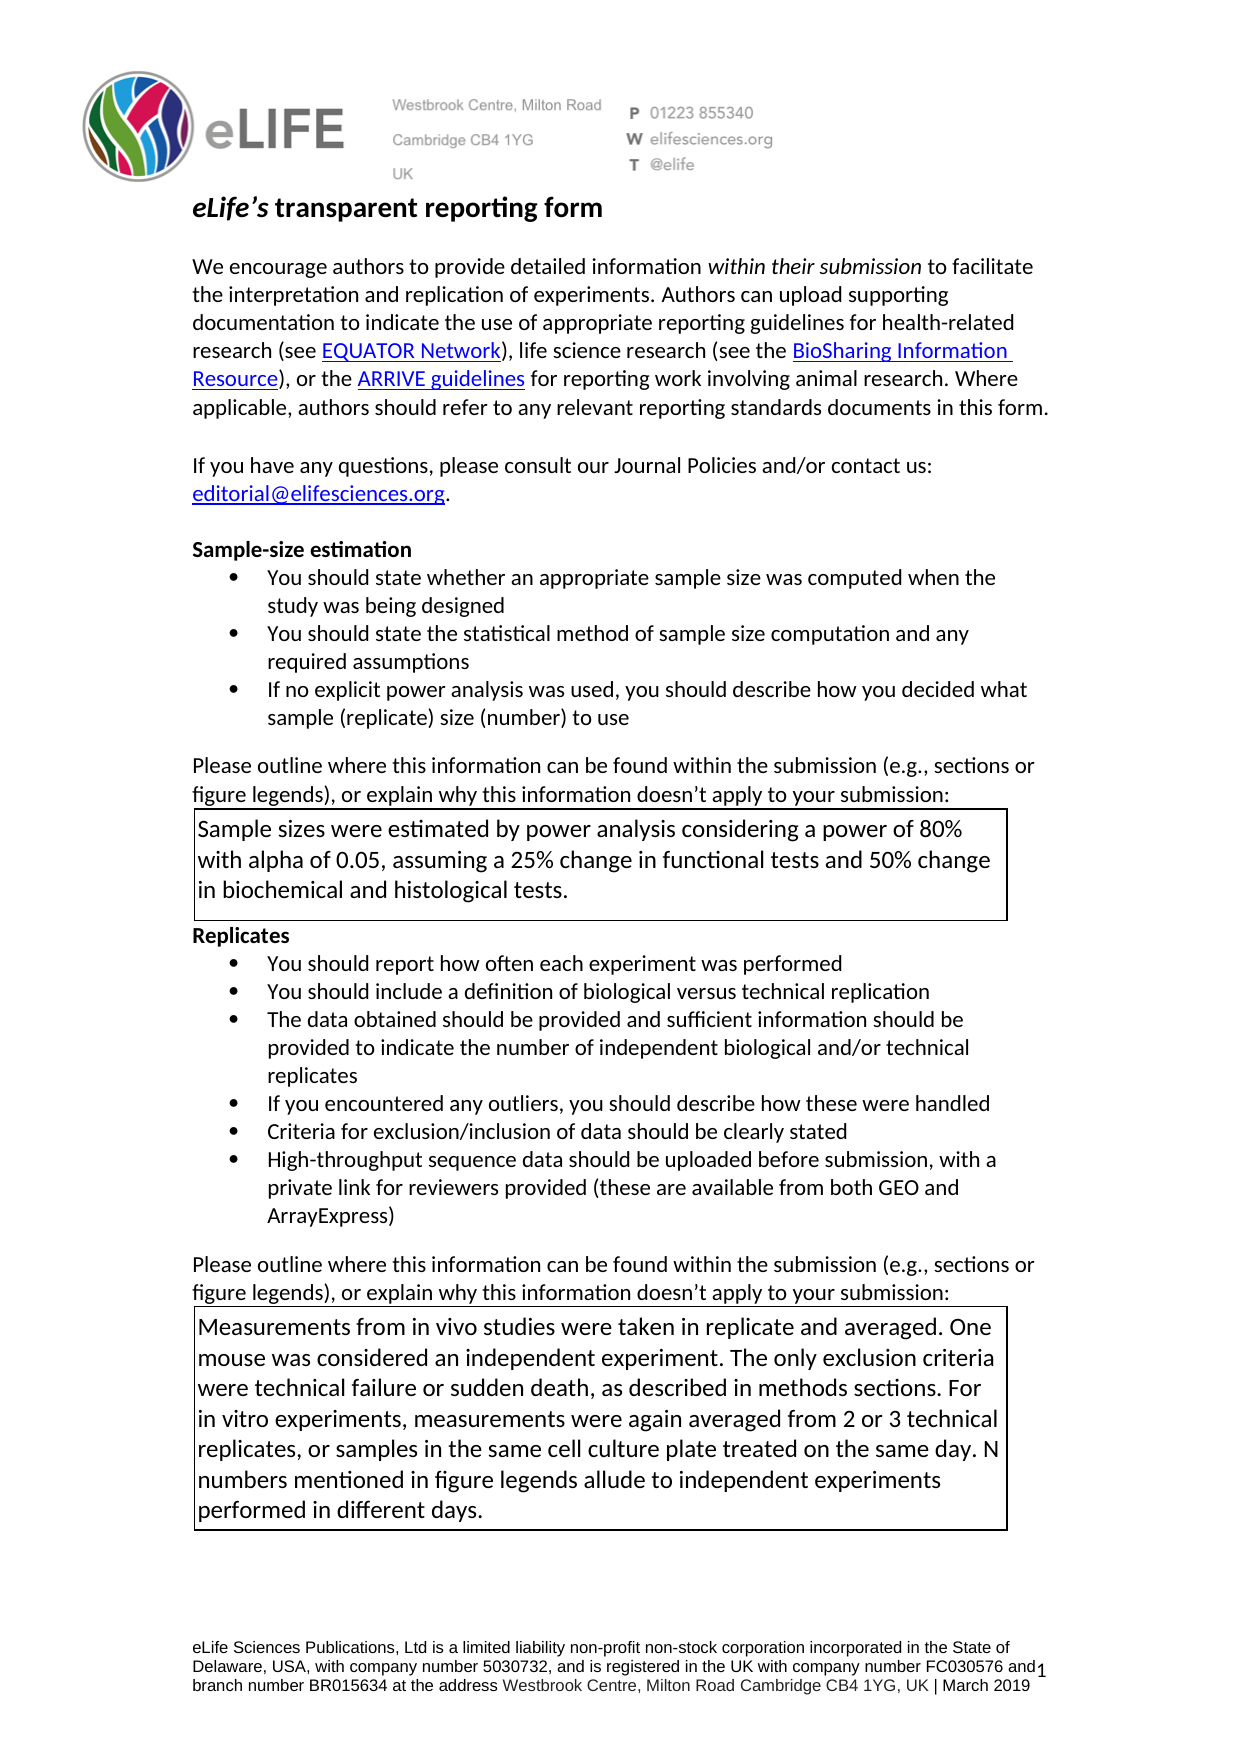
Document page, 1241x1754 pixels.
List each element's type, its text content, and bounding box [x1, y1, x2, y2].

list If you encountered any outliers, you should describe how these were handled [229, 1089, 1053, 1117]
list Criteria for exclusion/inclusion of data should be clearly stated [229, 1117, 1053, 1145]
list High-throughput sequence data should be uploaded before submission, with a private link for reviewers provided (these are available from both GEO and ArrayExpress) [229, 1145, 1053, 1229]
text Measurements from in vivo studies were taken in replicate and averaged. One mouse was considered an independent experiment. The only exclusion criteria were technical failure or sudden death, as described in methods sections. For in vitro experiments, measurements were again averaged from 2 or 3 technical replicates, or samples in the same cell culture plate treated on the same day. N numbers mentioned in figure legends allude to independent experiments performed in different days. [195, 1309, 1006, 1527]
text If you have any questions, please consult our Journal Policies and/or contact us: editorial@elifesciences.org. [192, 451, 1053, 507]
list You should state whether an appropriate sample size was computed when the study was being designed [229, 563, 1053, 619]
text Sample-size estimation [192, 535, 1053, 563]
list If no explicit power analysis was used, you should describe how you decided what sample (replicate) size (number) to use [229, 675, 1053, 731]
text eLife’s transparent reporting form [192, 189, 1053, 224]
text Sample sizes were estimated by power analysis considering a power of 80% with alpha of 0.05, assuming a 25% change in functional tests and 50% change in biochemical and histological tests. [195, 811, 1006, 907]
list You should include a definition of biological versus technical replication [229, 977, 1053, 1005]
picture [73, 59, 784, 189]
list The data obtained should be provided and sufficient information should be provided to indicate the number of independent biological and/or technical replicates [229, 1005, 1053, 1089]
text Replicates [192, 836, 1053, 949]
list You should state the statistical method of sample size computation and any required assumptions [229, 619, 1053, 675]
text We encourage authors to provide detailed information within their submission to facilitate the interpretation and replication of experiments. Authors can upload supporting documentation to indicate the use of appropriate reporting guidelines for health-related research (see EQUATOR Network), life science research (see the BioSharing Information Resource), or the ARRIVE guidelines for reporting work involving animal research. Where applicable, authors should refer to any relevant reporting standards documents in this form. [192, 252, 1053, 421]
list You should report how often each experiment was performed [229, 949, 1053, 977]
